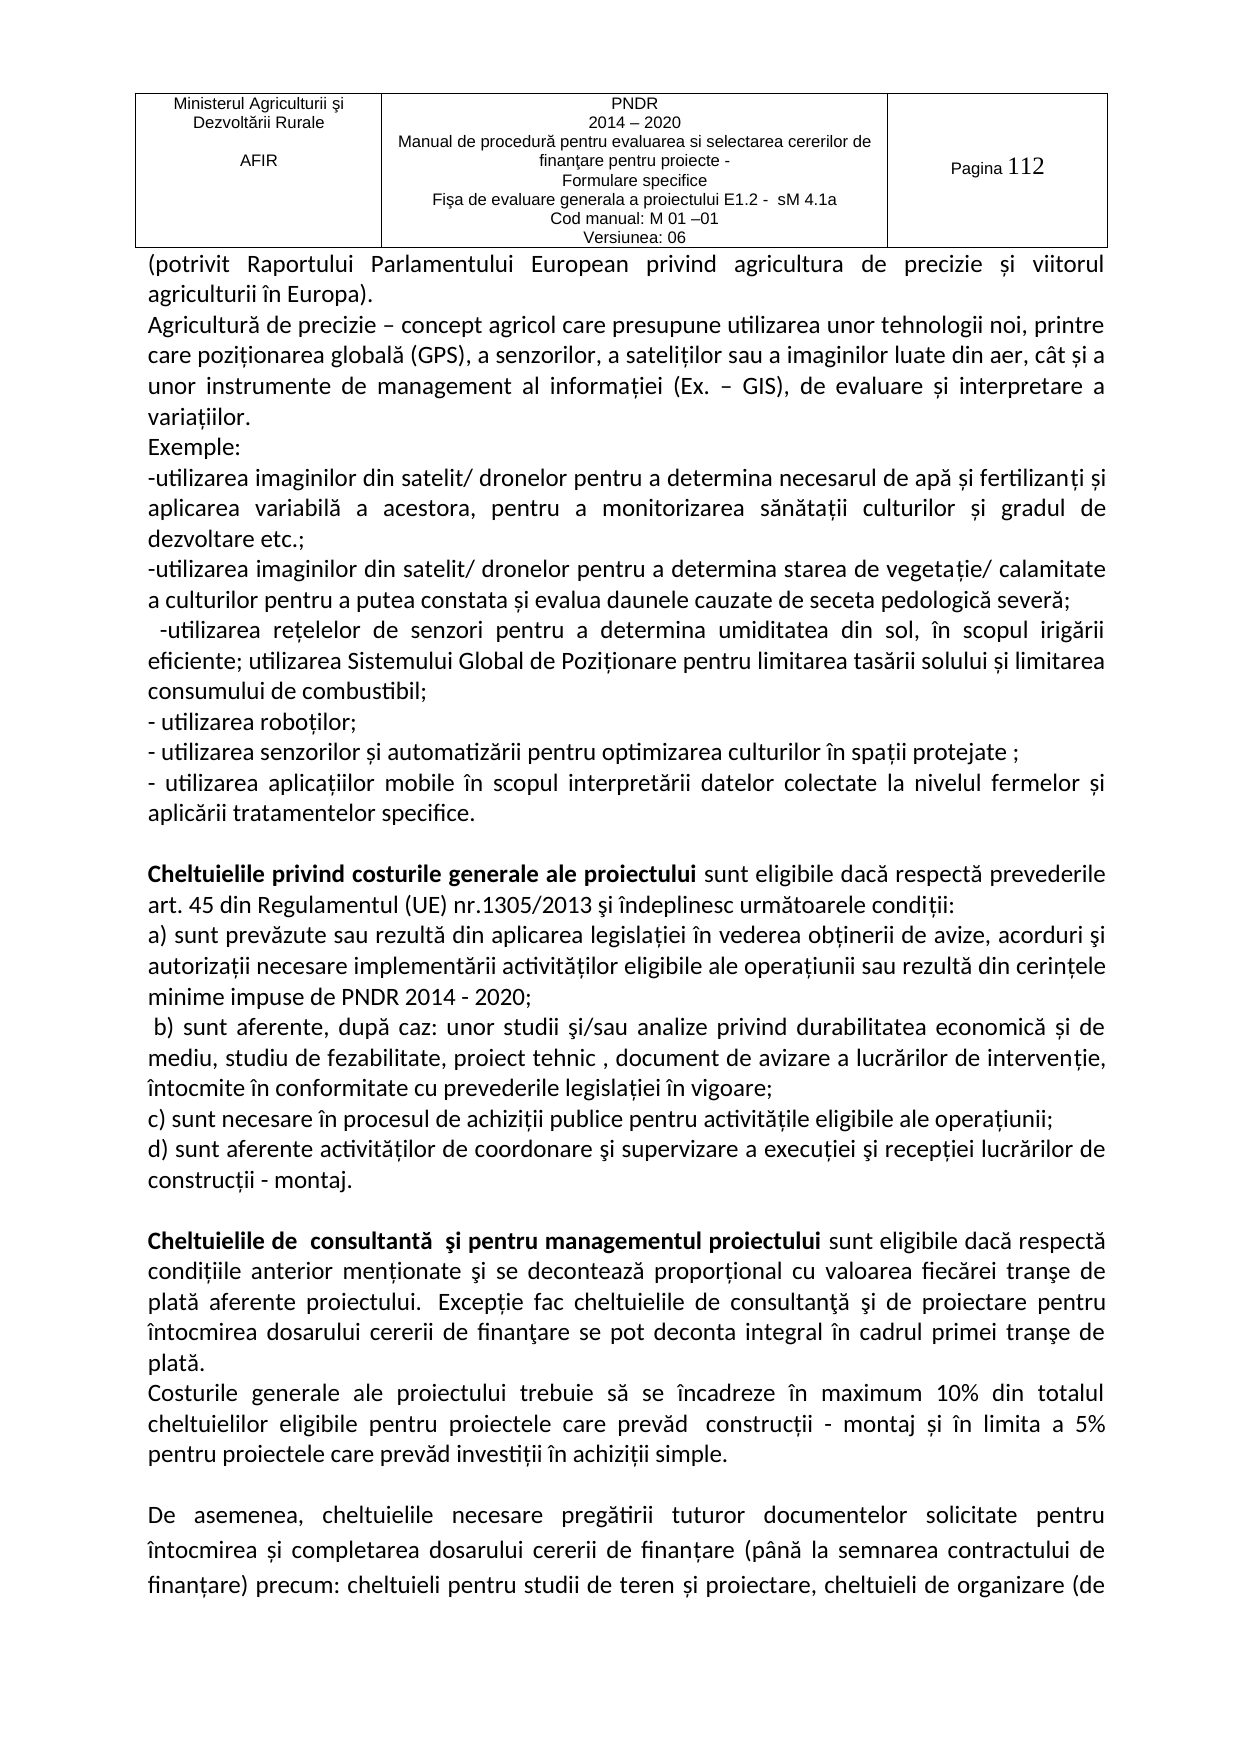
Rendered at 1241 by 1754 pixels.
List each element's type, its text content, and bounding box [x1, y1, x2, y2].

text -utilizarea rețelelor de senzori pentru a determina umiditatea din sol, în scopul irigării eficiente; utilizarea Sistemului Global de Poziționare pentru limitarea tasării solului și limitarea consumului de combustibil; [148, 614, 1106, 706]
text - utilizarea roboților; [148, 706, 1106, 736]
text Cheltuielile privind costurile generale ale proiectului sunt eligibile dacă respectă prevederile art. 45 din Regulamentul (UE) nr.1305/2013 şi îndeplinesc următoarele condiții: [148, 858, 1106, 919]
text -utilizarea imaginilor din satelit/ dronelor pentru a determina starea de vegetație/ calamitate a culturilor pentru a putea constata și evalua daunele cauzate de seceta pedologică severă; [148, 553, 1106, 614]
text Costurile generale ale proiectului trebuie să se încadreze în maximum 10% din totalul cheltuielilor eligibile pentru proiectele care prevăd construcții - montaj și în limita a 5% pentru proiectele care prevăd investiții în achiziții simple. [148, 1377, 1106, 1469]
text - utilizarea aplicațiilor mobile în scopul interpretării datelor colectate la nivelul fermelor și aplicării tratamentelor specifice. [148, 767, 1106, 828]
text c) sunt necesare în procesul de achiziții publice pentru activitățile eligibile ale operațiunii; [148, 1103, 1106, 1133]
text -utilizarea imaginilor din satelit/ dronelor pentru a determina necesarul de apă și fertilizanți și aplicarea variabilă a acestora, pentru a monitorizarea sănătații culturilor și gradul de dezvoltare etc.; [148, 462, 1106, 553]
text a) sunt prevăzute sau rezultă din aplicarea legislației în vederea obținerii de avize, acorduri şi autorizații necesare implementării activităților eligibile ale operațiunii sau rezultă din cerințele minime impuse de PNDR 2014 - 2020; [148, 919, 1106, 1011]
text d) sunt aferente activităților de coordonare şi supervizare a execuției şi recepției lucrărilor de construcții - montaj. [148, 1133, 1106, 1194]
text Cheltuielile de consultantă şi pentru managementul proiectului sunt eligibile dacă respectă condițiile anterior menționate şi se decontează proporțional cu valoarea fiecărei tranşe de plată aferente proiectului. Excepție fac cheltuielile de consultanţă şi de proiectare pentru întocmirea dosarului cererii de finanţare se pot deconta integral în cadrul primei tranşe de plată. [148, 1225, 1106, 1377]
text Exemple: [148, 431, 1106, 462]
text Agricultură de precizie – concept agricol care presupune utilizarea unor tehnologii noi, printre care poziționarea globală (GPS), a senzorilor, a sateliților sau a imaginilor luate din aer, cât și a unor instrumente de management al informației (Ex. – GIS), de evaluare și interpretare a variațiilor. [148, 309, 1106, 431]
text b) sunt aferente, după caz: unor studii şi/sau analize privind durabilitatea economică și de mediu, studiu de fezabilitate, proiect tehnic , document de avizare a lucrărilor de intervenție, întocmite în conformitate cu prevederile legislației în vigoare; [148, 1011, 1106, 1103]
text - utilizarea senzorilor și automatizării pentru optimizarea culturilor în spații protejate ; [148, 736, 1106, 767]
